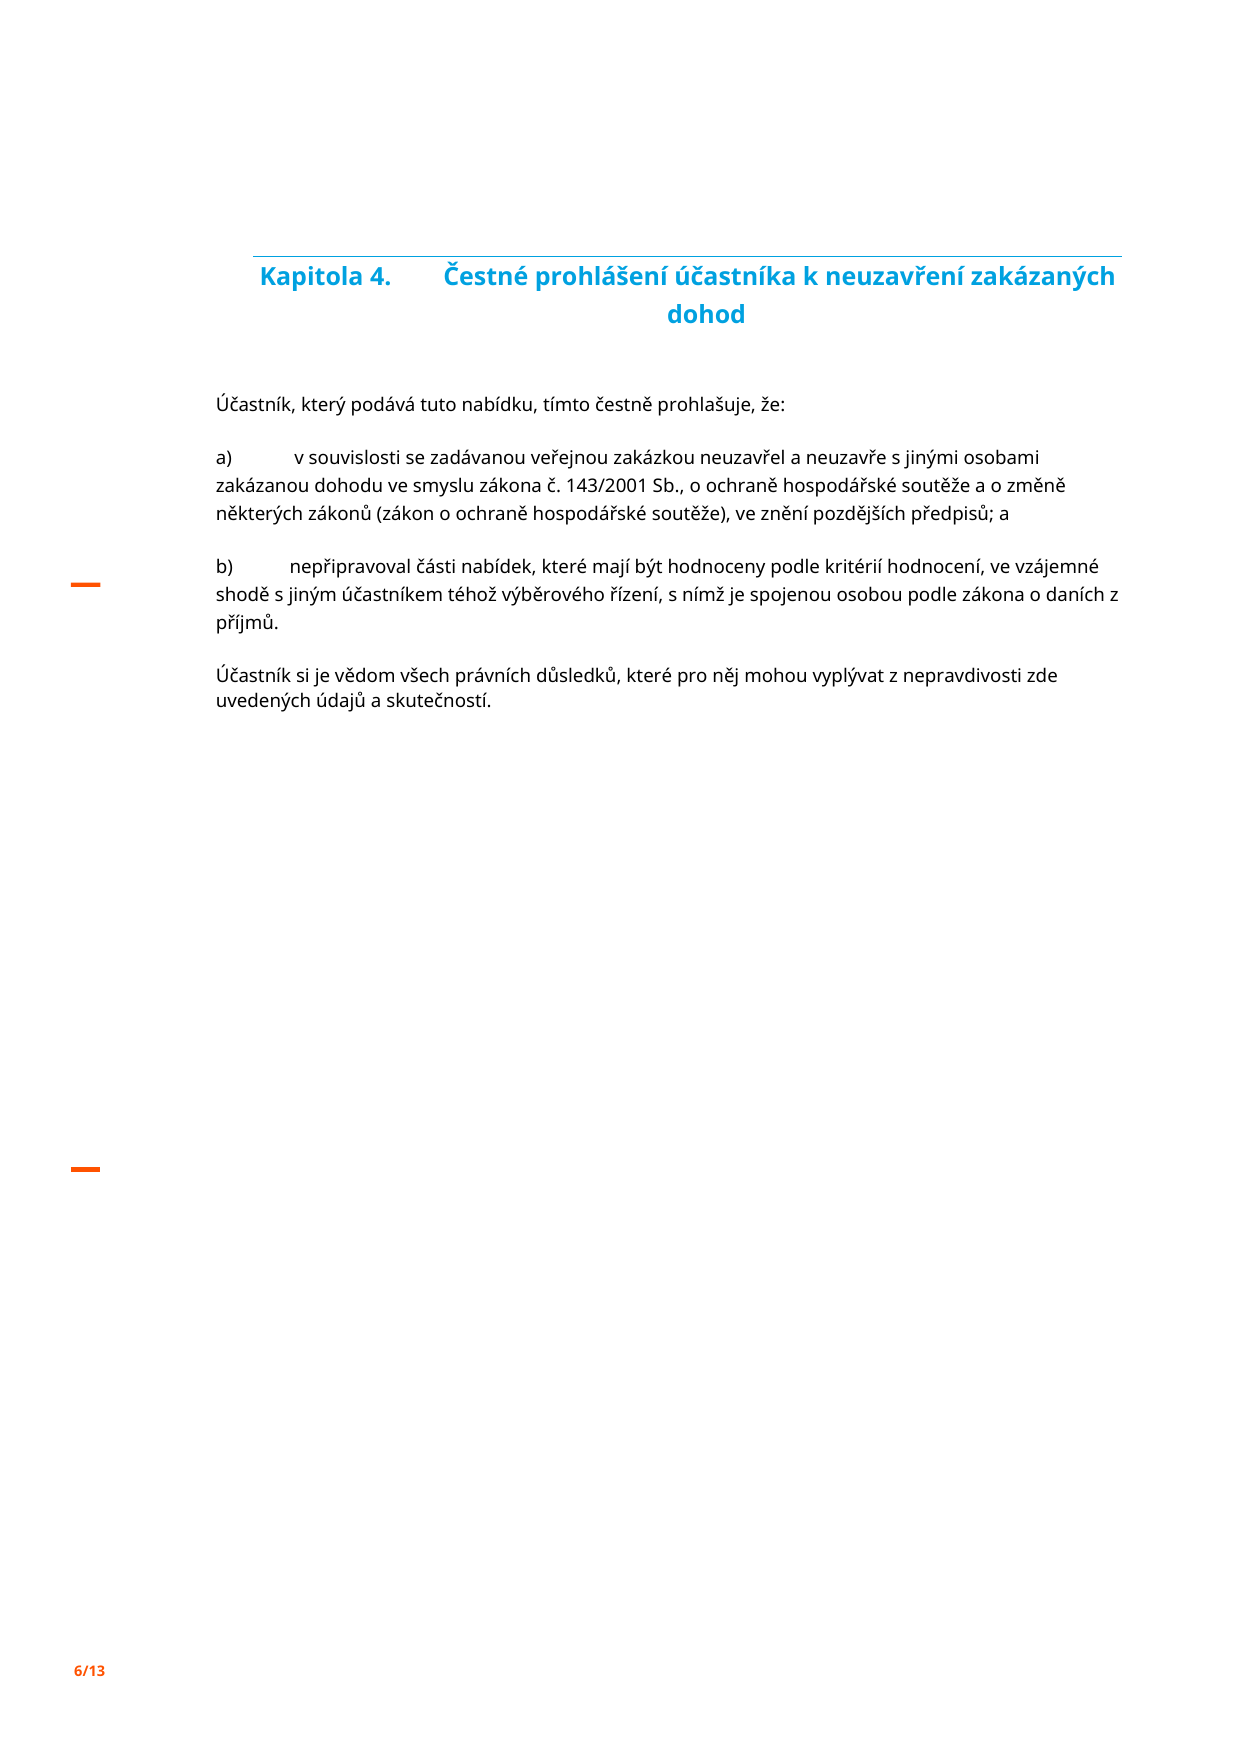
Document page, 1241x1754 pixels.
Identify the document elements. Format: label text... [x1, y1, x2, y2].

text b) nepřipravoval části nabídek, které mají být hodnoceny podle kritérií hodnocení, ve vzájemné shodě s jiným účastníkem téhož výběrového řízení, s nímž je spojenou osobou podle zákona o daních z příjmů. [216, 553, 1122, 634]
text a) v souvislosti se zadávanou veřejnou zakázkou neuzavřel a neuzavře s jinými osobami zakázanou dohodu ve smyslu zákona č. 143/2001 Sb., o ochraně hospodářské soutěže a o změně některých zákonů (zákon o ochraně hospodářské soutěže), ve znění pozdějších předpisů; a [216, 444, 1122, 526]
subtitle Čestné prohlášení účastníka k neuzavření zakázaných dohod [253, 257, 1122, 330]
text Účastník si je vědom všech právních důsledků, které pro něj mohou vyplývat z nepravdivosti zde uvedených údajů a skutečností. [216, 662, 1122, 713]
text Účastník, který podává tuto nabídku, tímto čestně prohlašuje, že: [216, 391, 1122, 416]
